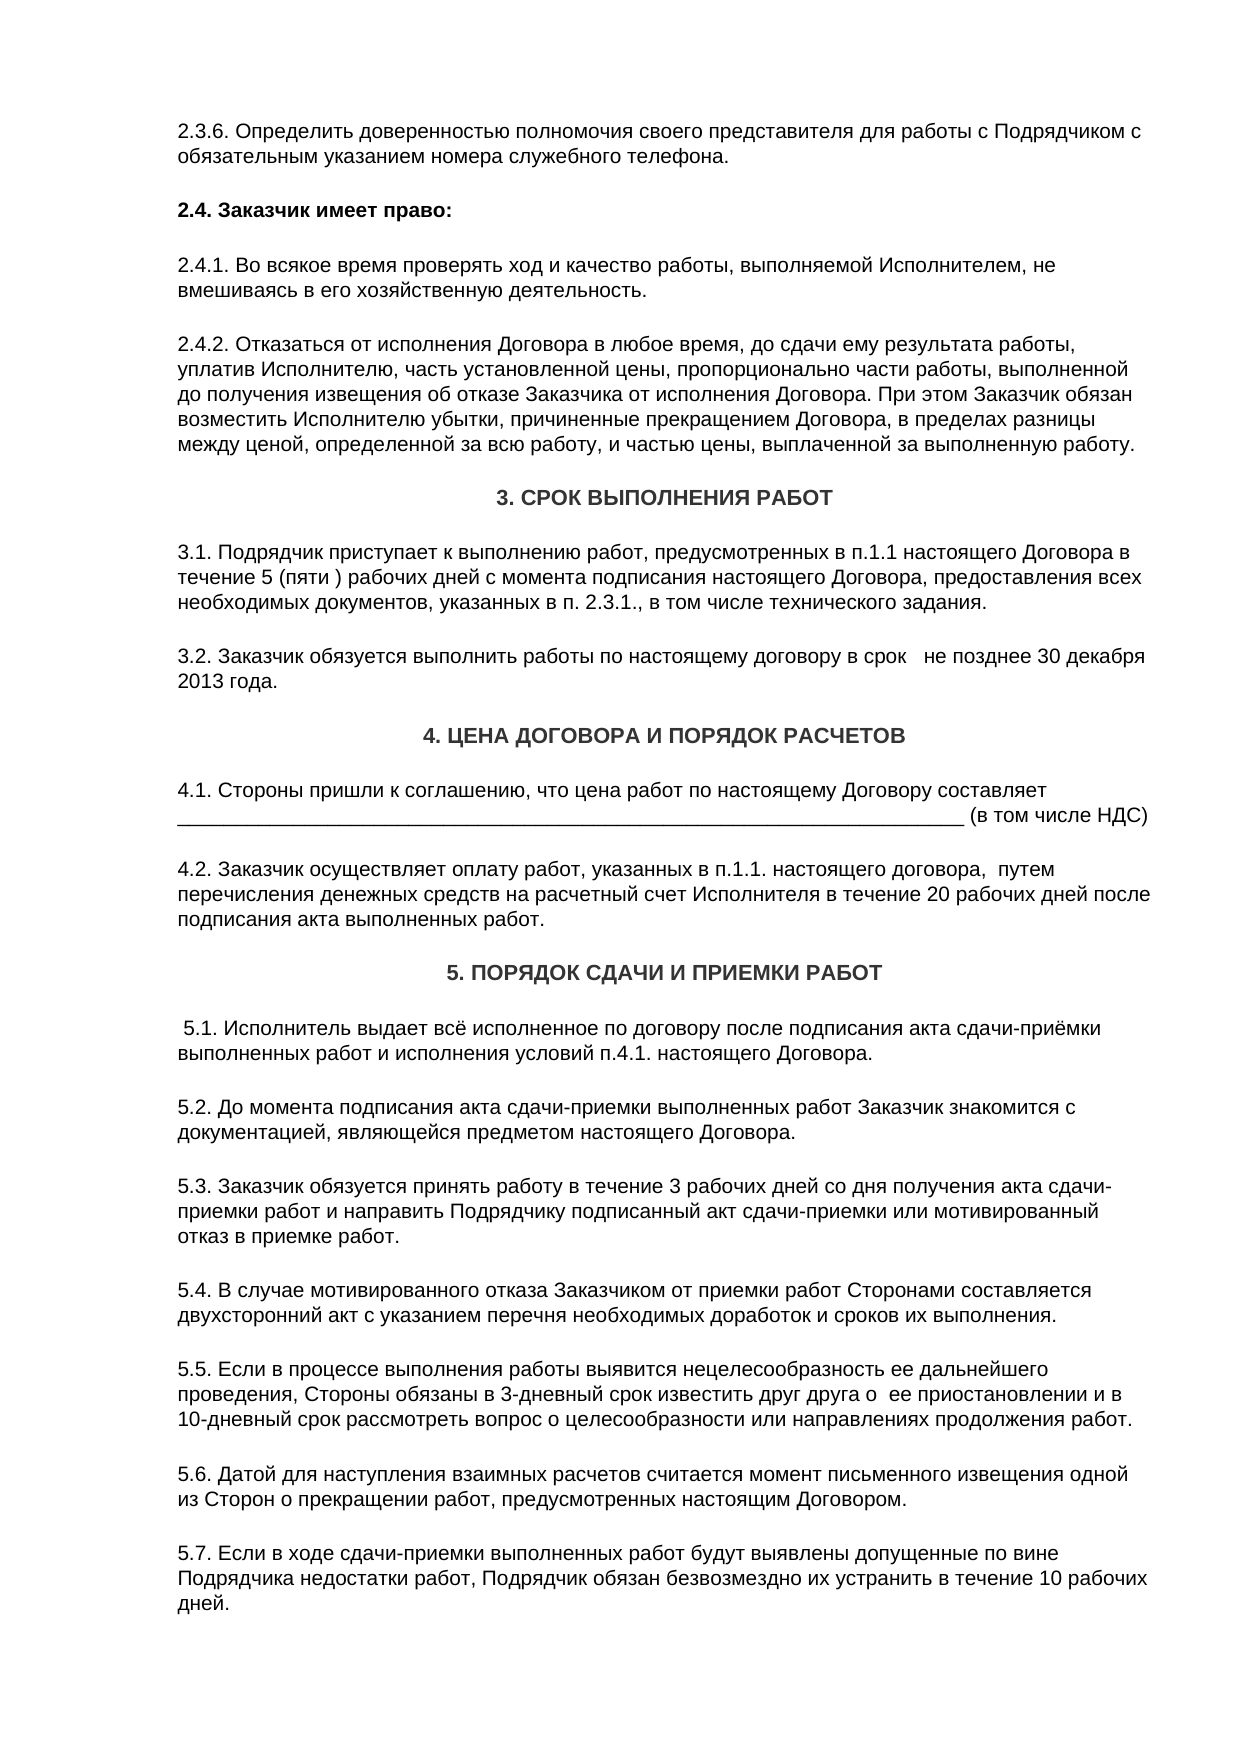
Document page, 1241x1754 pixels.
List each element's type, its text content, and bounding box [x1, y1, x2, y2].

text 5. ПОРЯДОК СДАЧИ И ПРИЕМКИ РАБОТ [177, 960, 1152, 985]
text 5.4. В случае мотивированного отказа Заказчиком от приемки работ Сторонами составляется двухсторонний акт с указанием перечня необходимых доработок и сроков их выполнения. [177, 1277, 1152, 1327]
text 4.2. Заказчик осуществляет оплату работ, указанных в п.1.1. настоящего договора, путем перечисления денежных средств на расчетный счет Исполнителя в течение 20 рабочих дней после подписания акта выполненных работ. [177, 856, 1152, 931]
text 5.3. Заказчик обязуется принять работу в течение 3 рабочих дней со дня получения акта сдачи-приемки работ и направить Подрядчику подписанный акт сдачи-приемки или мотивированный отказ в приемке работ. [177, 1173, 1152, 1248]
text 4.1. Стороны пришли к соглашению, что цена работ по настоящему Договору составляет ____________________________________________________________________ (в том числе НДС) [177, 777, 1152, 827]
text 5.2. До момента подписания акта сдачи-приемки выполненных работ Заказчик знакомится с документацией, являющейся предметом настоящего Договора. [177, 1094, 1152, 1144]
text 3. СРОК ВЫПОЛНЕНИЯ РАБОТ [177, 485, 1152, 510]
text 5.7. Если в ходе сдачи-приемки выполненных работ будут выявлены допущенные по вине Подрядчика недостатки работ, Подрядчик обязан безвозмездно их устранить в течение 10 рабочих дней. [177, 1539, 1152, 1614]
text 3.2. Заказчик обязуется выполнить работы по настоящему договору в срок не позднее 30 декабря 2013 года. [177, 643, 1152, 693]
text 5.5. Если в процессе выполнения работы выявится нецелесообразность ее дальнейшего проведения, Стороны обязаны в 3-дневный срок известить друг друга о ее приостановлении и в 10-дневный срок рассмотреть вопрос о целесообразности или направлениях продолжения работ. [177, 1356, 1152, 1431]
text 2.4. Заказчик имеет право: [177, 197, 1152, 222]
text 5.6. Датой для наступления взаимных расчетов считается момент письменного извещения одной из Сторон о прекращении работ, предусмотренных настоящим Договором. [177, 1460, 1152, 1510]
text 2.3.6. Определить доверенностью полномочия своего представителя для работы с Подрядчиком с обязательным указанием номера служебного телефона. [177, 118, 1152, 168]
text 2.4.1. Во всякое время проверять ход и качество работы, выполняемой Исполнителем, не вмешиваясь в его хозяйственную деятельность. [177, 251, 1152, 301]
text 2.4.2. Отказаться от исполнения Договора в любое время, до сдачи ему результата работы, уплатив Исполнителю, часть установленной цены, пропорционально части работы, выполненной до получения извещения об отказе Заказчика от исполнения Договора. При этом Заказчик обязан возместить Исполнителю убытки, причиненные прекращением Договора, в пределах разницы между ценой, определенной за всю работу, и частью цены, выплаченной за выполненную работу. [177, 331, 1152, 456]
text 5.1. Исполнитель выдает всё исполненное по договору после подписания акта сдачи-приёмки выполненных работ и исполнения условий п.4.1. настоящего Договора. [177, 1014, 1152, 1064]
text 4. ЦЕНА ДОГОВОРА И ПОРЯДОК РАСЧЕТОВ [177, 722, 1152, 748]
text 3.1. Подрядчик приступает к выполнению работ, предусмотренных в п.1.1 настоящего Договора в течение 5 (пяти ) рабочих дней с момента подписания настоящего Договора, предоставления всех необходимых документов, указанных в п. 2.3.1., в том числе технического задания. [177, 539, 1152, 614]
